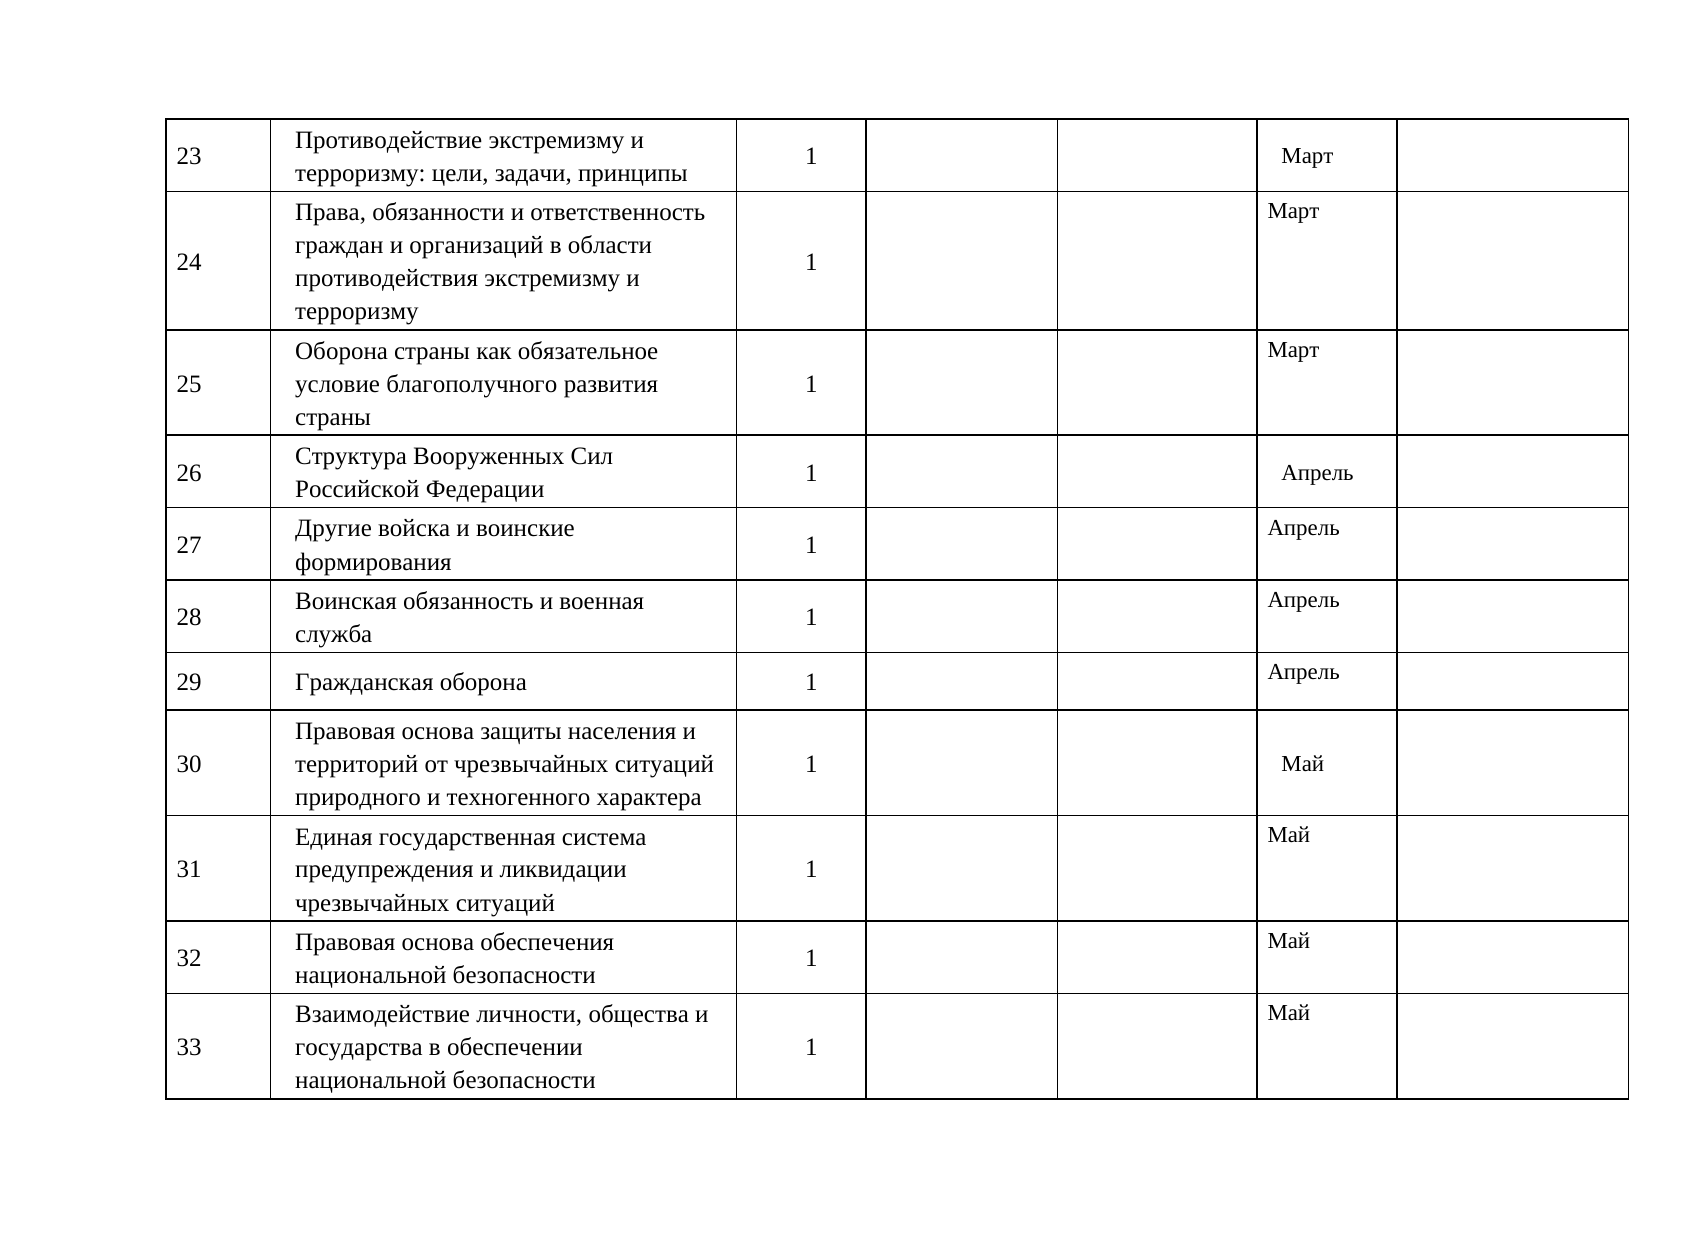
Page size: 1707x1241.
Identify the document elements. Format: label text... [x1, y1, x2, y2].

table_cell Май [1258, 922, 1396, 993]
table_cell [867, 994, 1057, 1098]
table_cell 1 [737, 331, 865, 434]
table_cell [1398, 331, 1628, 434]
table_cell Май [1258, 711, 1396, 815]
table_cell 29 [167, 653, 270, 709]
table_cell [1398, 120, 1628, 191]
table_cell [1058, 120, 1256, 191]
table_cell Гражданская оборона [271, 653, 736, 709]
table_cell Другие войска и воинские формирования [271, 508, 736, 579]
table_cell [1398, 653, 1628, 709]
table_cell 1 [737, 653, 865, 709]
table_cell [1398, 994, 1628, 1098]
table_cell 1 [737, 436, 865, 507]
table_cell 32 [167, 922, 270, 993]
table_cell Апрель [1258, 653, 1396, 709]
table_cell 30 [167, 711, 270, 815]
table_cell Май [1258, 994, 1396, 1098]
table_cell [1398, 581, 1628, 652]
table_cell Права, обязанности и ответственность граждан и организаций в области противодействия экстремизму и терроризму [271, 192, 736, 329]
table_cell 26 [167, 436, 270, 507]
table_cell Взаимодействие личности, общества и государства в обеспечении национальной безопасности [271, 994, 736, 1098]
table_cell Март [1258, 192, 1396, 329]
table_cell [1058, 508, 1256, 579]
table_cell [1398, 816, 1628, 920]
table_cell 33 [167, 994, 270, 1098]
table_cell 24 [167, 192, 270, 329]
table_cell [1398, 711, 1628, 815]
table_cell [1058, 436, 1256, 507]
table_cell [867, 120, 1057, 191]
table_cell 1 [737, 711, 865, 815]
table_cell 28 [167, 581, 270, 652]
table_cell [1058, 816, 1256, 920]
table_cell [1398, 192, 1628, 329]
table_cell [1398, 436, 1628, 507]
table_cell [867, 436, 1057, 507]
table_cell Апрель [1258, 436, 1396, 507]
table_cell [867, 922, 1057, 993]
table_cell [1058, 192, 1256, 329]
table_cell [867, 331, 1057, 434]
table_cell [1058, 922, 1256, 993]
table_cell 25 [167, 331, 270, 434]
table_cell Правовая основа обеспечения национальной безопасности [271, 922, 736, 993]
table_cell [1398, 508, 1628, 579]
table_cell Воинская обязанность и военная служба [271, 581, 736, 652]
table_cell [1058, 581, 1256, 652]
table_cell Апрель [1258, 581, 1396, 652]
table_cell Структура Вооруженных Сил Российской Федерации [271, 436, 736, 507]
table_cell Март [1258, 120, 1396, 191]
table_cell 1 [737, 120, 865, 191]
table_cell [867, 508, 1057, 579]
table_cell [867, 653, 1057, 709]
table_cell 1 [737, 581, 865, 652]
table_cell [1058, 711, 1256, 815]
table_cell [1398, 922, 1628, 993]
table_cell [867, 816, 1057, 920]
table_cell 27 [167, 508, 270, 579]
table_cell [1058, 331, 1256, 434]
table_cell [1058, 994, 1256, 1098]
table_cell Единая государственная система предупреждения и ликвидации чрезвычайных ситуаций [271, 816, 736, 920]
table_cell Противодействие экстремизму и терроризму: цели, задачи, принципы [271, 120, 736, 191]
table_cell 31 [167, 816, 270, 920]
table_cell [867, 581, 1057, 652]
table_cell Апрель [1258, 508, 1396, 579]
table_cell 1 [737, 994, 865, 1098]
table_cell Май [1258, 816, 1396, 920]
table_cell 23 [167, 120, 270, 191]
table_cell Оборона страны как обязательное условие благополучного развития страны [271, 331, 736, 434]
table_cell 1 [737, 922, 865, 993]
table_cell Правовая основа защиты населения и территорий от чрезвычайных ситуаций природного и техногенного характера [271, 711, 736, 815]
table_cell 1 [737, 192, 865, 329]
table_cell [867, 711, 1057, 815]
table_cell 1 [737, 816, 865, 920]
table_cell Март [1258, 331, 1396, 434]
table_cell 1 [737, 508, 865, 579]
table_cell [1058, 653, 1256, 709]
table_cell [867, 192, 1057, 329]
